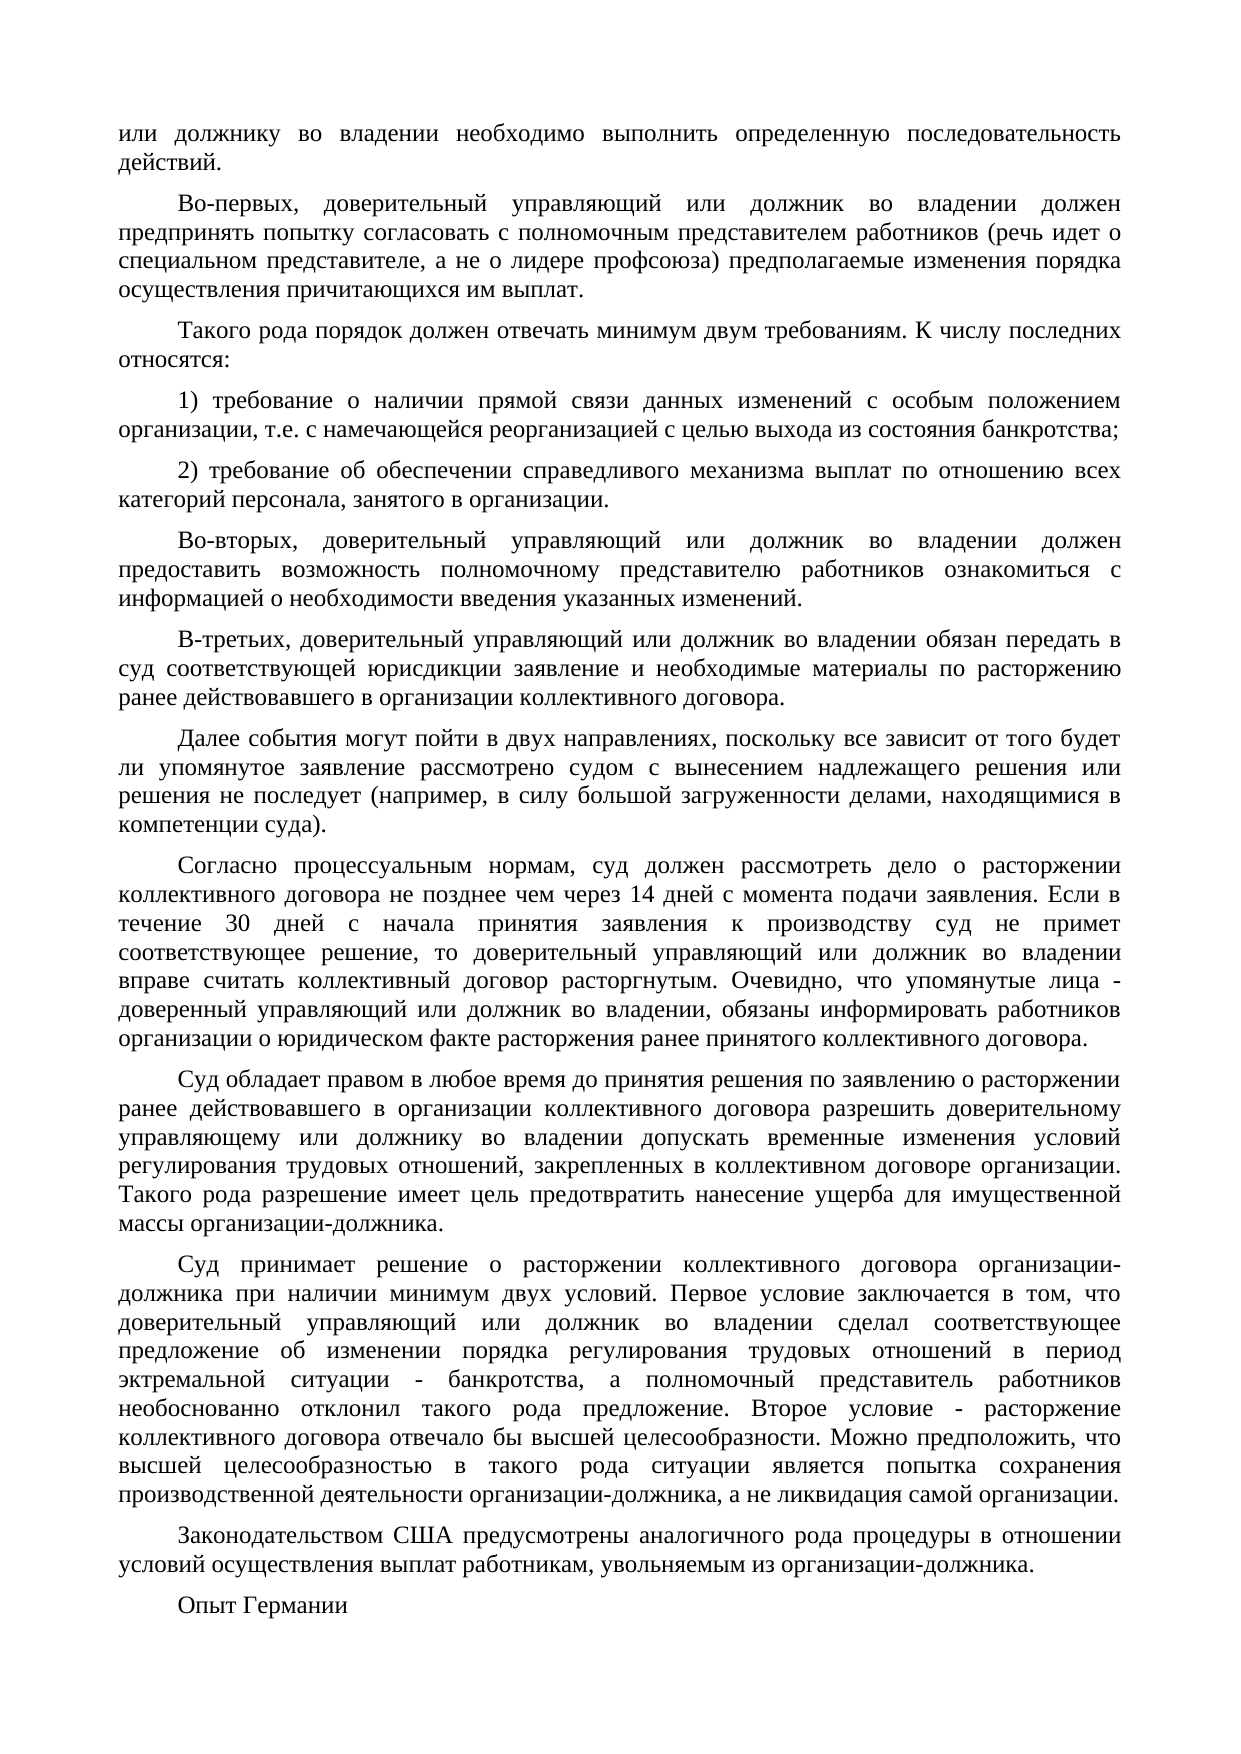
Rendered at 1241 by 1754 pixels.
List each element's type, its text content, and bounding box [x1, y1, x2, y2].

text Во-первых, доверительный управляющий или должник во владении должен предпринять попытку согласовать с полномочным представителем работников (речь идет о специальном представителе, а не о лидере профсоюза) предполагаемые изменения порядка осуществления причитающихся им выплат. [118, 188, 1122, 303]
text Далее события могут пойти в двух направлениях, поскольку все зависит от того будет ли упомянутое заявление рассмотрено судом с вынесением надлежащего решения или решения не последует (например, в силу большой загруженности делами, находящимися в компетенции суда). [118, 723, 1122, 838]
text Суд принимает решение о расторжении коллективного договора организации-должника при наличии минимум двух условий. Первое условие заключается в том, что доверительный управляющий или должник во владении сделал соответствующее предложение об изменении порядка регулирования трудовых отношений в период эктремальной ситуации - банкротства, а полномочный представитель работников необоснованно отклонил такого рода предложение. Второе условие - расторжение коллективного договора отвечало бы высшей целесообразности. Можно предположить, что высшей целесообразностью в такого рода ситуации является попытка сохранения производственной деятельности организации-должника, а не ликвидация самой организации. [118, 1249, 1122, 1508]
text Законодательством США предусмотрены аналогичного рода процедуры в отношении условий осуществления выплат работникам, увольняемым из организации-должника. [118, 1521, 1122, 1578]
text 1) требование о наличии прямой связи данных изменений с особым положением организации, т.е. с намечающейся реорганизацией с целью выхода из состояния банкротства; [118, 386, 1122, 443]
text Суд обладает правом в любое время до принятия решения по заявлению о расторжении ранее действовавшего в организации коллективного договора разрешить доверительному управляющему или должнику во владении допускать временные изменения условий регулирования трудовых отношений, закрепленных в коллективном договоре организации. Такого рода разрешение имеет цель предотвратить нанесение ущерба для имущественной массы организации-должника. [118, 1064, 1122, 1237]
text В-третьих, доверительный управляющий или должник во владении обязан передать в суд соответствующей юрисдикции заявление и необходимые материалы по расторжению ранее действовавшего в организации коллективного договора. [118, 624, 1122, 711]
text Во-вторых, доверительный управляющий или должник во владении должен предоставить возможность полномочному представителю работников ознакомиться с информацией о необходимости введения указанных изменений. [118, 526, 1122, 612]
text Согласно процессуальным нормам, суд должен рассмотреть дело о расторжении коллективного договора не позднее чем через 14 дней с момента подачи заявления. Если в течение 30 дней с начала принятия заявления к производству суд не примет соответствующее решение, то доверительный управляющий или должник во владении вправе считать коллективный договор расторгнутым. Очевидно, что упомянутые лица - доверенный управляющий или должник во владении, обязаны информировать работников организации о юридическом факте расторжения ранее принятого коллективного договора. [118, 851, 1122, 1052]
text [118, 118, 1122, 176]
text Опыт Германии [118, 1591, 1122, 1619]
text Такого рода порядок должен отвечать минимум двум требованиям. К числу последних относятся: [118, 316, 1122, 373]
text 2) требование об обеспечении справедливого механизма выплат по отношению всех категорий персонала, занятого в организации. [118, 456, 1122, 513]
